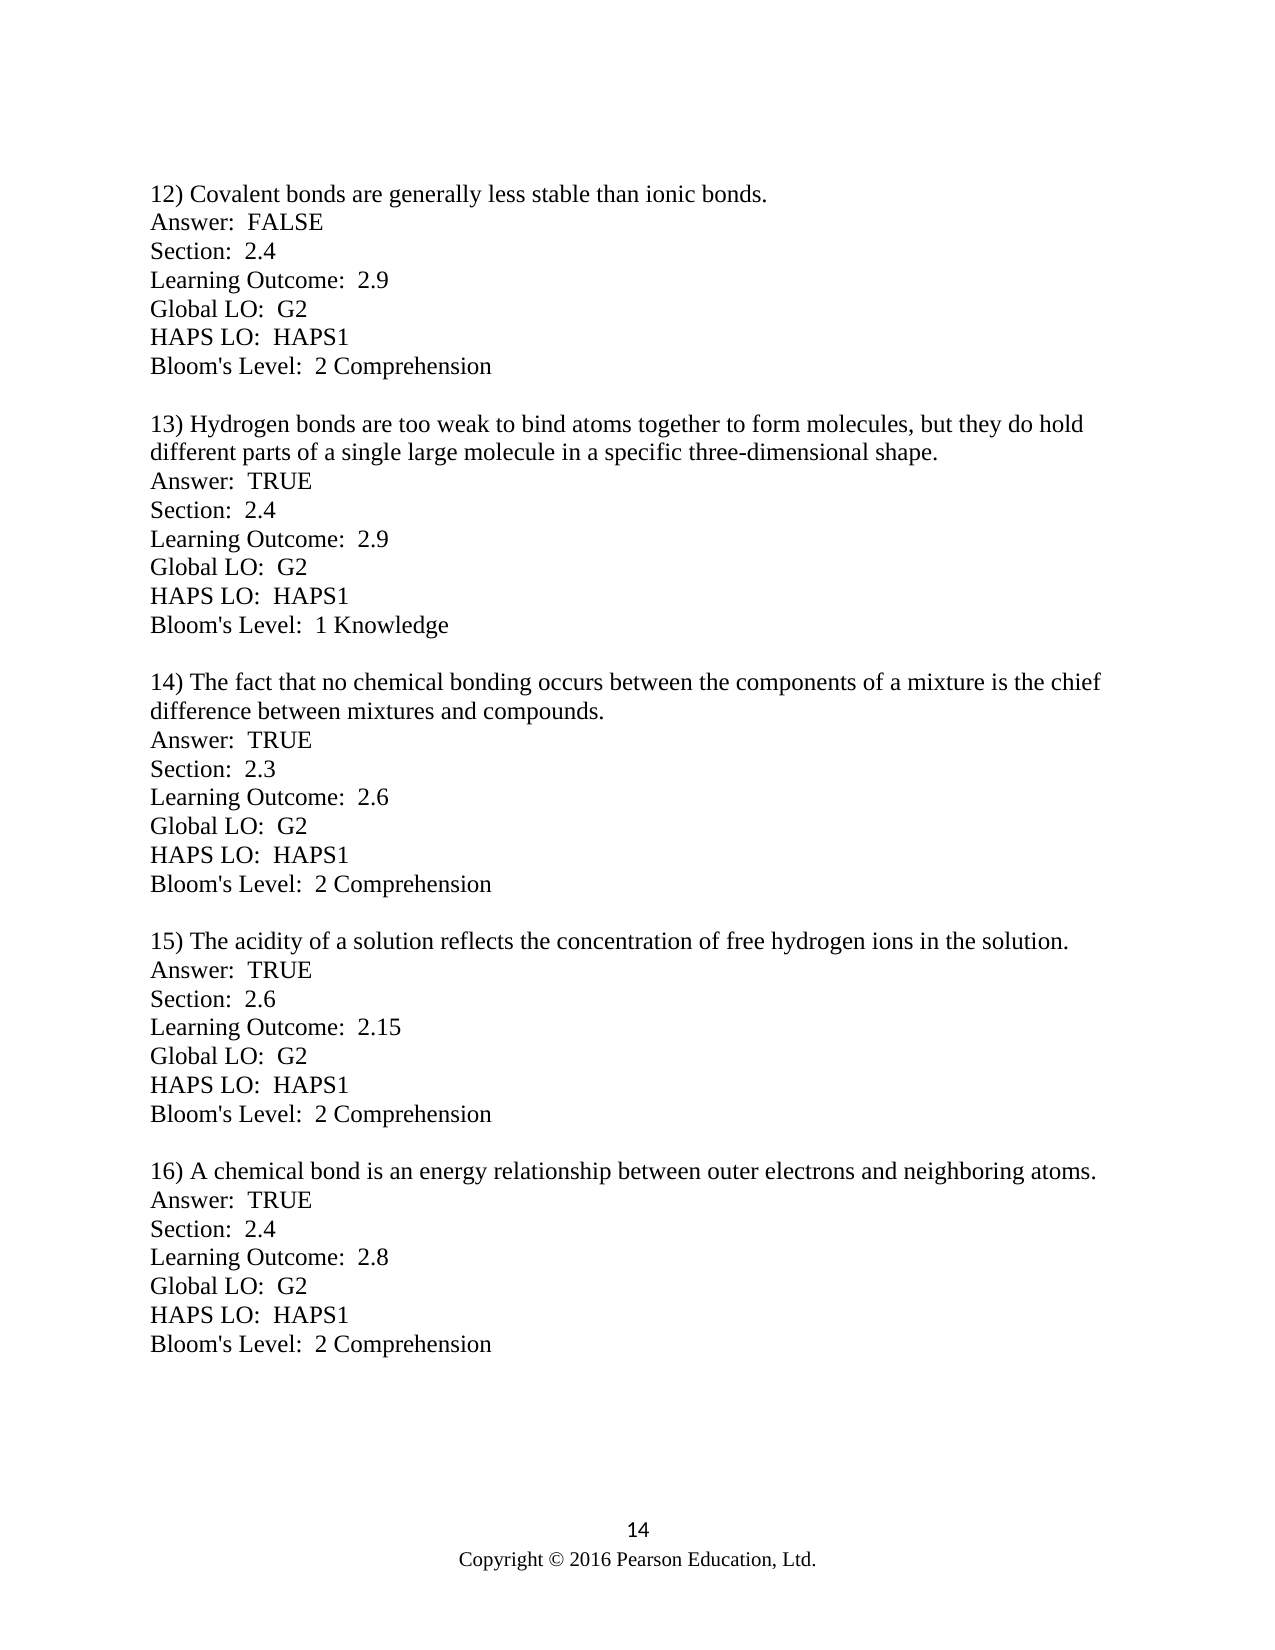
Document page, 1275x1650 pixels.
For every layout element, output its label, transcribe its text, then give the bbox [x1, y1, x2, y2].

text 12) Covalent bonds are generally less stable than ionic bonds. [150, 179, 1125, 207]
text Answer: TRUE [150, 955, 1125, 984]
text HAPS LO: HAPS1 [150, 322, 1125, 351]
text 15) The acidity of a solution reflects the concentration of free hydrogen ions in the solution. [150, 926, 1125, 955]
text HAPS LO: HAPS1 [150, 1070, 1125, 1099]
text HAPS LO: HAPS1 [150, 840, 1125, 869]
text Global LO: G2 [150, 811, 1125, 840]
text HAPS LO: HAPS1 [150, 581, 1125, 610]
text Learning Outcome: 2.9 [150, 265, 1125, 294]
text Learning Outcome: 2.8 [150, 1242, 1125, 1271]
text HAPS LO: HAPS1 [150, 1300, 1125, 1329]
text Section: 2.4 [150, 236, 1125, 265]
text Section: 2.6 [150, 984, 1125, 1012]
text Answer: TRUE [150, 725, 1125, 754]
text Section: 2.4 [150, 1214, 1125, 1242]
text Bloom's Level: 2 Comprehension [150, 1099, 1125, 1127]
text Bloom's Level: 2 Comprehension [150, 1329, 1125, 1357]
text Global LO: G2 [150, 552, 1125, 581]
text 14) The fact that no chemical bonding occurs between the components of a mixture is the chief difference between mixtures and compounds. [150, 667, 1125, 725]
text 13) Hydrogen bonds are too weak to bind atoms together to form molecules, but they do hold different parts of a single large molecule in a specific three-dimensional shape. [150, 409, 1125, 466]
text Learning Outcome: 2.6 [150, 782, 1125, 811]
text Global LO: G2 [150, 1271, 1125, 1300]
text Bloom's Level: 2 Comprehension [150, 869, 1125, 897]
text Learning Outcome: 2.9 [150, 524, 1125, 552]
text Answer: TRUE [150, 1185, 1125, 1214]
text Bloom's Level: 1 Knowledge [150, 610, 1125, 639]
text Learning Outcome: 2.15 [150, 1012, 1125, 1041]
text Bloom's Level: 2 Comprehension [150, 351, 1125, 380]
text Global LO: G2 [150, 294, 1125, 322]
text Answer: TRUE [150, 466, 1125, 495]
text Section: 2.4 [150, 495, 1125, 524]
text Answer: FALSE [150, 207, 1125, 236]
text Global LO: G2 [150, 1041, 1125, 1070]
text Section: 2.3 [150, 754, 1125, 782]
text 16) A chemical bond is an energy relationship between outer electrons and neighboring atoms. [150, 1156, 1125, 1185]
